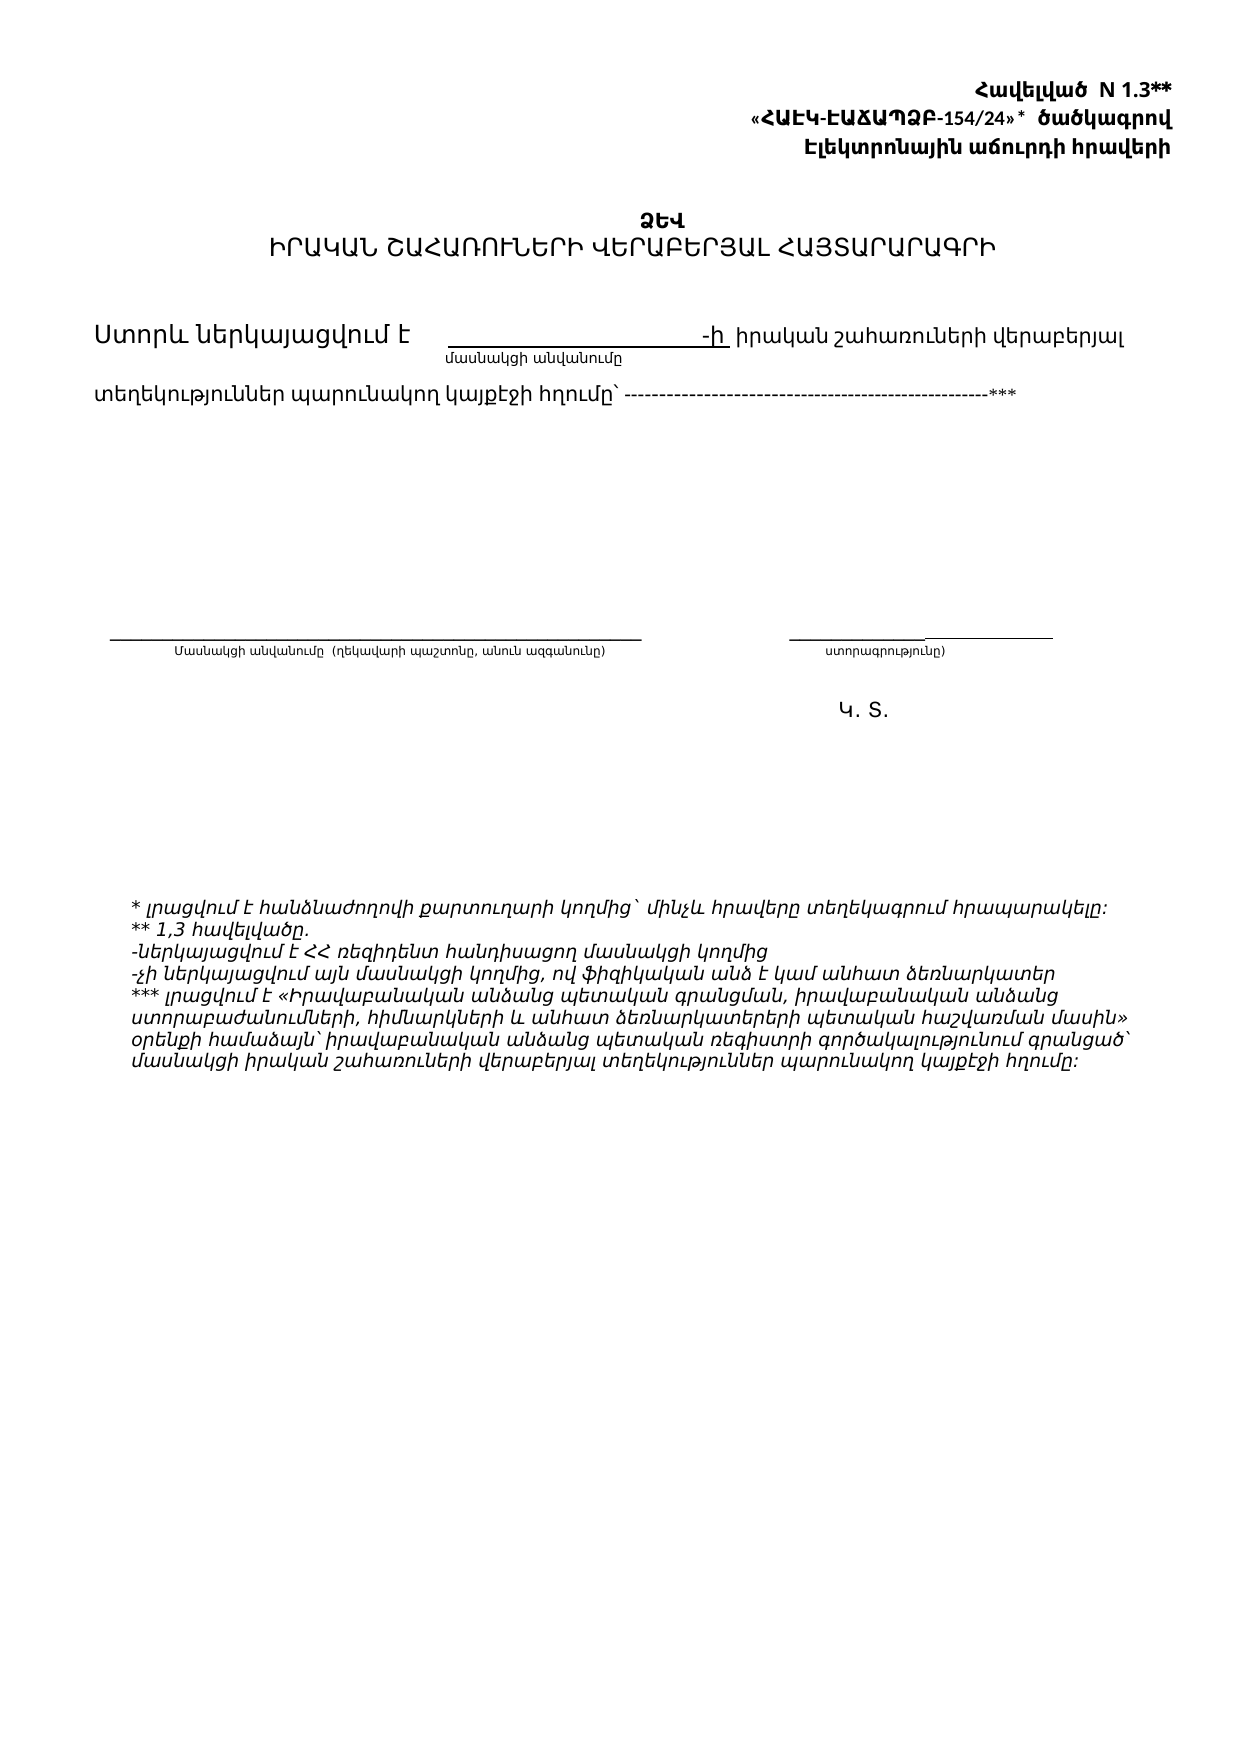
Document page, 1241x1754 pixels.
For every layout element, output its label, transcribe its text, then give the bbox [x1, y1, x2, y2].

text Կ. Տ. [94, 698, 1171, 722]
text Էլեկտրոնային աճուրդի հրավերի [94, 132, 1171, 160]
text -ներկայացվում է ՀՀ ռեզիդենտ հանդիսացող մասնակցի կողմից [131, 941, 1171, 963]
text ** 1,3 հավելվածը․ [131, 919, 1171, 941]
text տեղեկություններ պարունակող կայքէջի հղումը՝ ----------------------------------------------------*** [94, 379, 1171, 408]
text ԻՐԱԿԱՆ ՇԱՀԱՌՈՒՆԵՐԻ ՎԵՐԱԲԵՐՅԱԼ ՀԱՅՏԱՐԱՐԱԳՐԻ [94, 233, 1171, 262]
text մասնակցի անվանումը [94, 350, 1171, 379]
text «ՀԱԷԿ-ԷԱՃԱՊՁԲ-154/24»* ծածկագրով [94, 103, 1171, 132]
text Հավելված N 1.3** [94, 75, 1171, 103]
text Ստորև ներկայացվում է -ի իրական շահառուների վերաբերյալ [94, 321, 1171, 350]
text ՁԵՎ [94, 209, 1171, 233]
text *** լրացվում է «Իրավաբանական անձանց պետական գրանցման, իրավաբանական անձանց ստորաբաժանումների, հիմնարկների և անհատ ձեռնարկատերերի պետական հաշվառման մասին» օրենքի համաձայն՝ իրավաբանական անձանց պետական ռեգիստրի գործակալությունում գրանցած՝ մասնակցի իրական շահառուների վերաբերյալ տեղեկություններ պարունակող կայքէջի հղումը: [131, 985, 1171, 1072]
text -չի ներկայացվում այն մասնակցի կողմից, ով ֆիզիկական անձ է կամ անհատ ձեռնարկատեր [131, 963, 1171, 985]
text ___________________________________________________ _____________ Մասնակցի անվանումը (ղեկավարի պաշտոնը, անուն ազգանունը) ստորագրությունը) [94, 617, 1171, 669]
text * լրացվում է հանձնաժողովի քարտուղարի կողմից` մինչև հրավերը տեղեկագրում հրապարակելը: [131, 897, 1171, 919]
